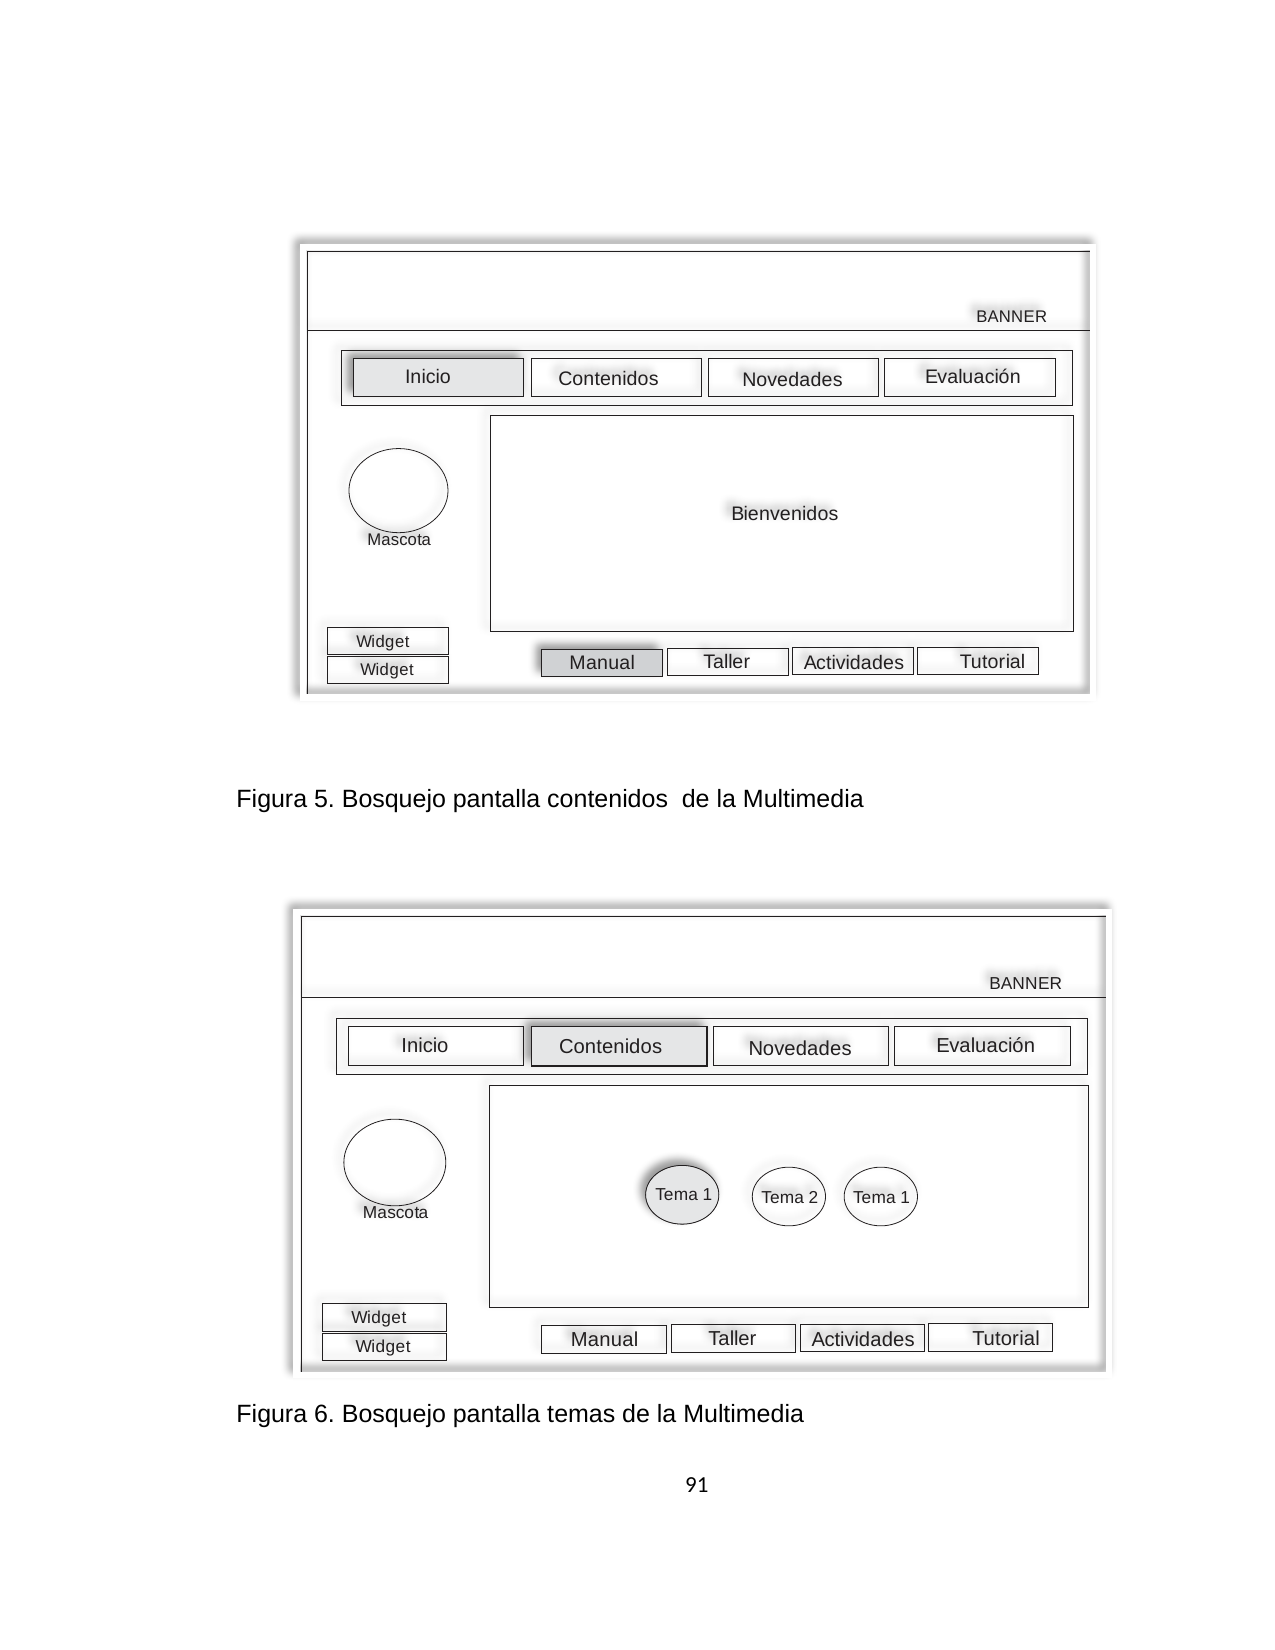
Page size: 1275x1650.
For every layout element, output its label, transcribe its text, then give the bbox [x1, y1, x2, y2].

text Figura 6. Bosquejo pantalla temas de la Multimedia [236, 1399, 1157, 1428]
text Figura 5. Bosquejo pantalla contenidos de la Multimedia [236, 783, 1157, 812]
